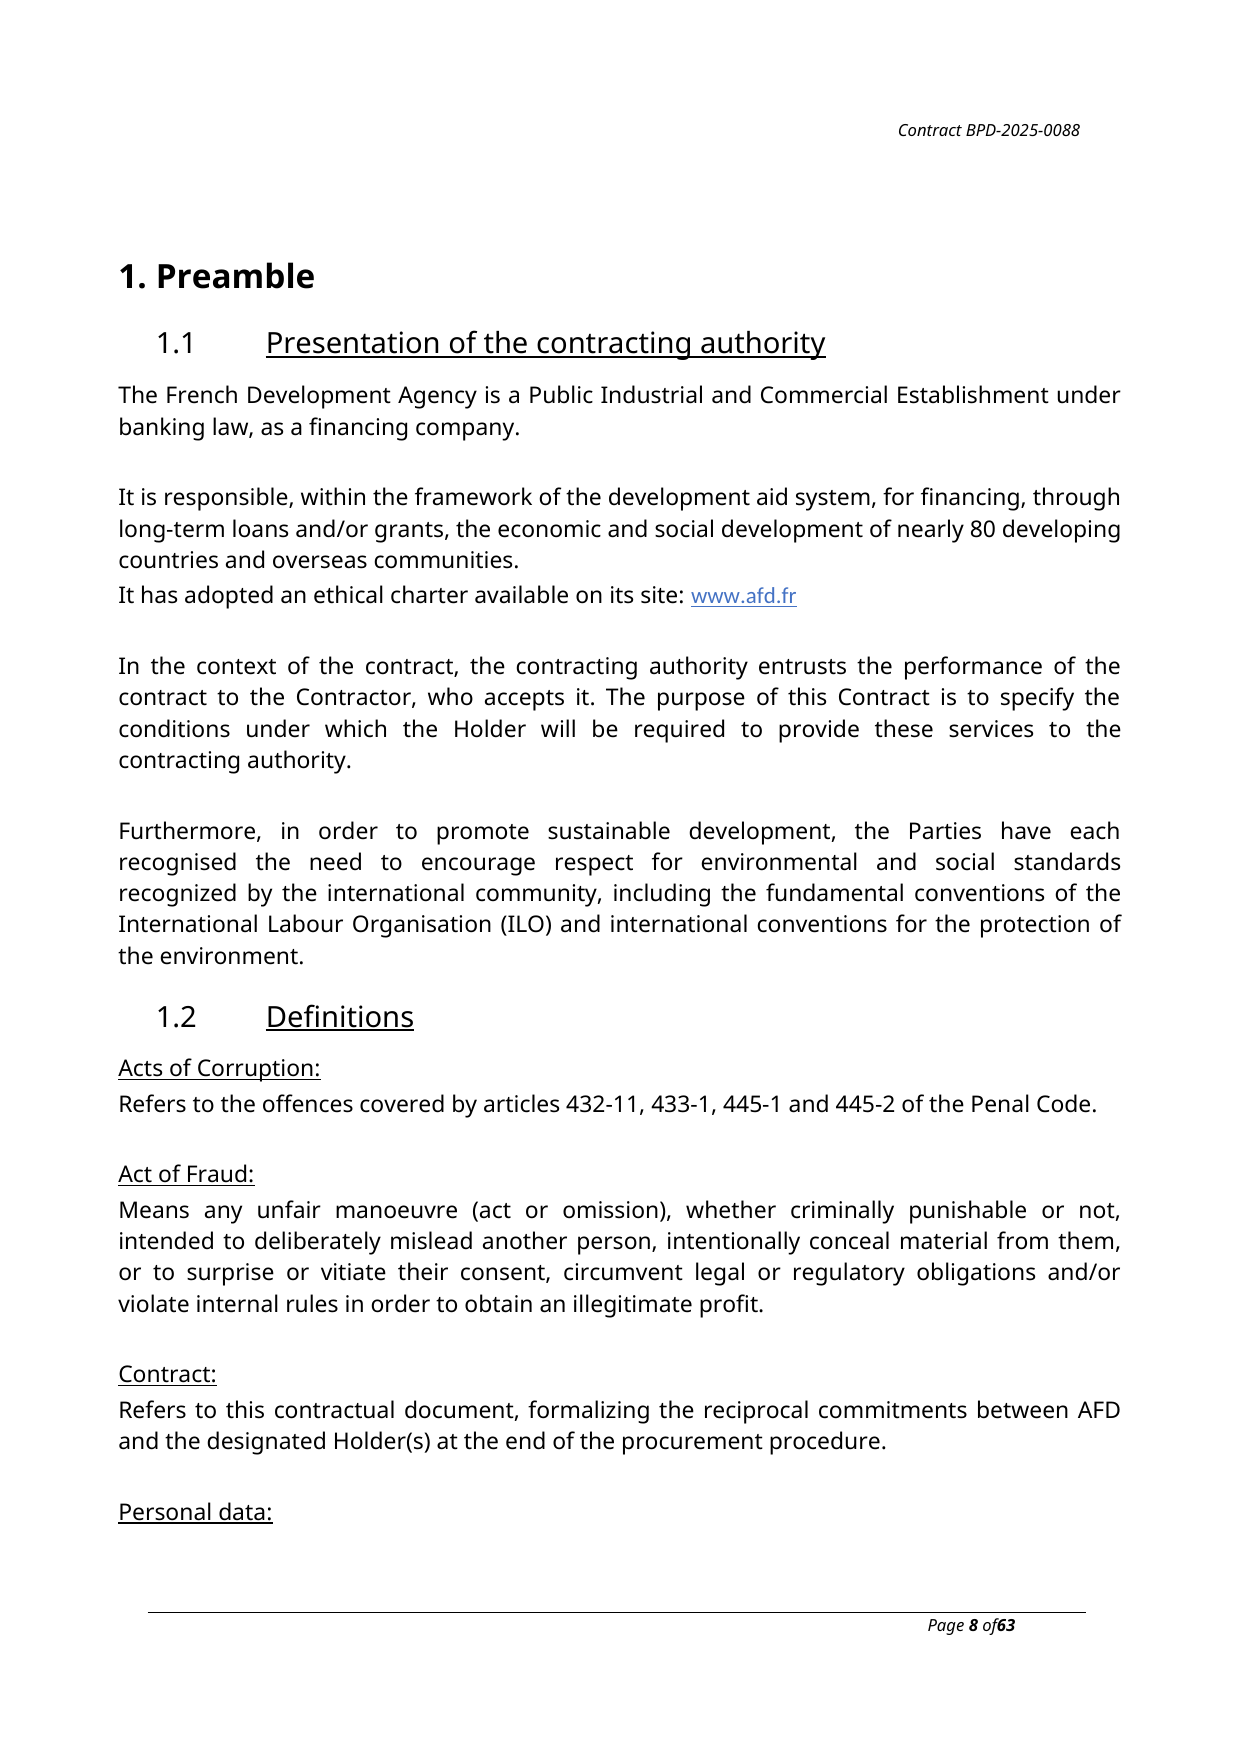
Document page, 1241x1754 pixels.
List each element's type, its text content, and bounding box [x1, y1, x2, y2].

text Means any unfair manoeuvre (act or omission), whether criminally punishable or not, intended to deliberately mislead another person, intentionally conceal material from them, or to surprise or vitiate their consent, circumvent legal or regulatory obligations and/or violate internal rules in order to obtain an illegitimate profit. [118, 1194, 1122, 1319]
text Furthermore, in order to promote sustainable development, the Parties have each recognised the need to encourage respect for environmental and social standards recognized by the international community, including the fundamental conventions of the International Labour Organisation (ILO) and international conventions for the protection of the environment. [118, 814, 1122, 971]
text The French Development Agency is a Public Industrial and Commercial Establishment under banking law, as a financing company. [118, 379, 1122, 442]
text Acts of Corruption: [118, 1052, 1122, 1083]
text Presentation of the contracting authority [156, 323, 1122, 362]
text In the context of the contract, the contracting authority entrusts the performance of the contract to the Contractor, who accepts it. The purpose of this Contract is to specify the conditions under which the Holder will be required to provide these services to the contracting authority. [118, 650, 1122, 775]
text Refers to this contractual document, formalizing the reciprocal commitments between AFD and the designated Holder(s) at the end of the procurement procedure. [118, 1394, 1122, 1456]
text Preamble [118, 252, 1122, 298]
text It has adopted an ethical charter available on its site: www.afd.fr [118, 579, 1122, 610]
text Personal data: [118, 1496, 1122, 1527]
text Definitions [156, 996, 1122, 1036]
text It is responsible, within the framework of the development aid system, for financing, through long-term loans and/or grants, the economic and social development of nearly 80 developing countries and overseas communities. [118, 481, 1122, 575]
text Refers to the offences covered by articles 432-11, 433-1, 445-1 and 445-2 of the Penal Code. [118, 1088, 1122, 1119]
text Contract: [118, 1358, 1122, 1390]
text Act of Fraud: [118, 1158, 1122, 1190]
